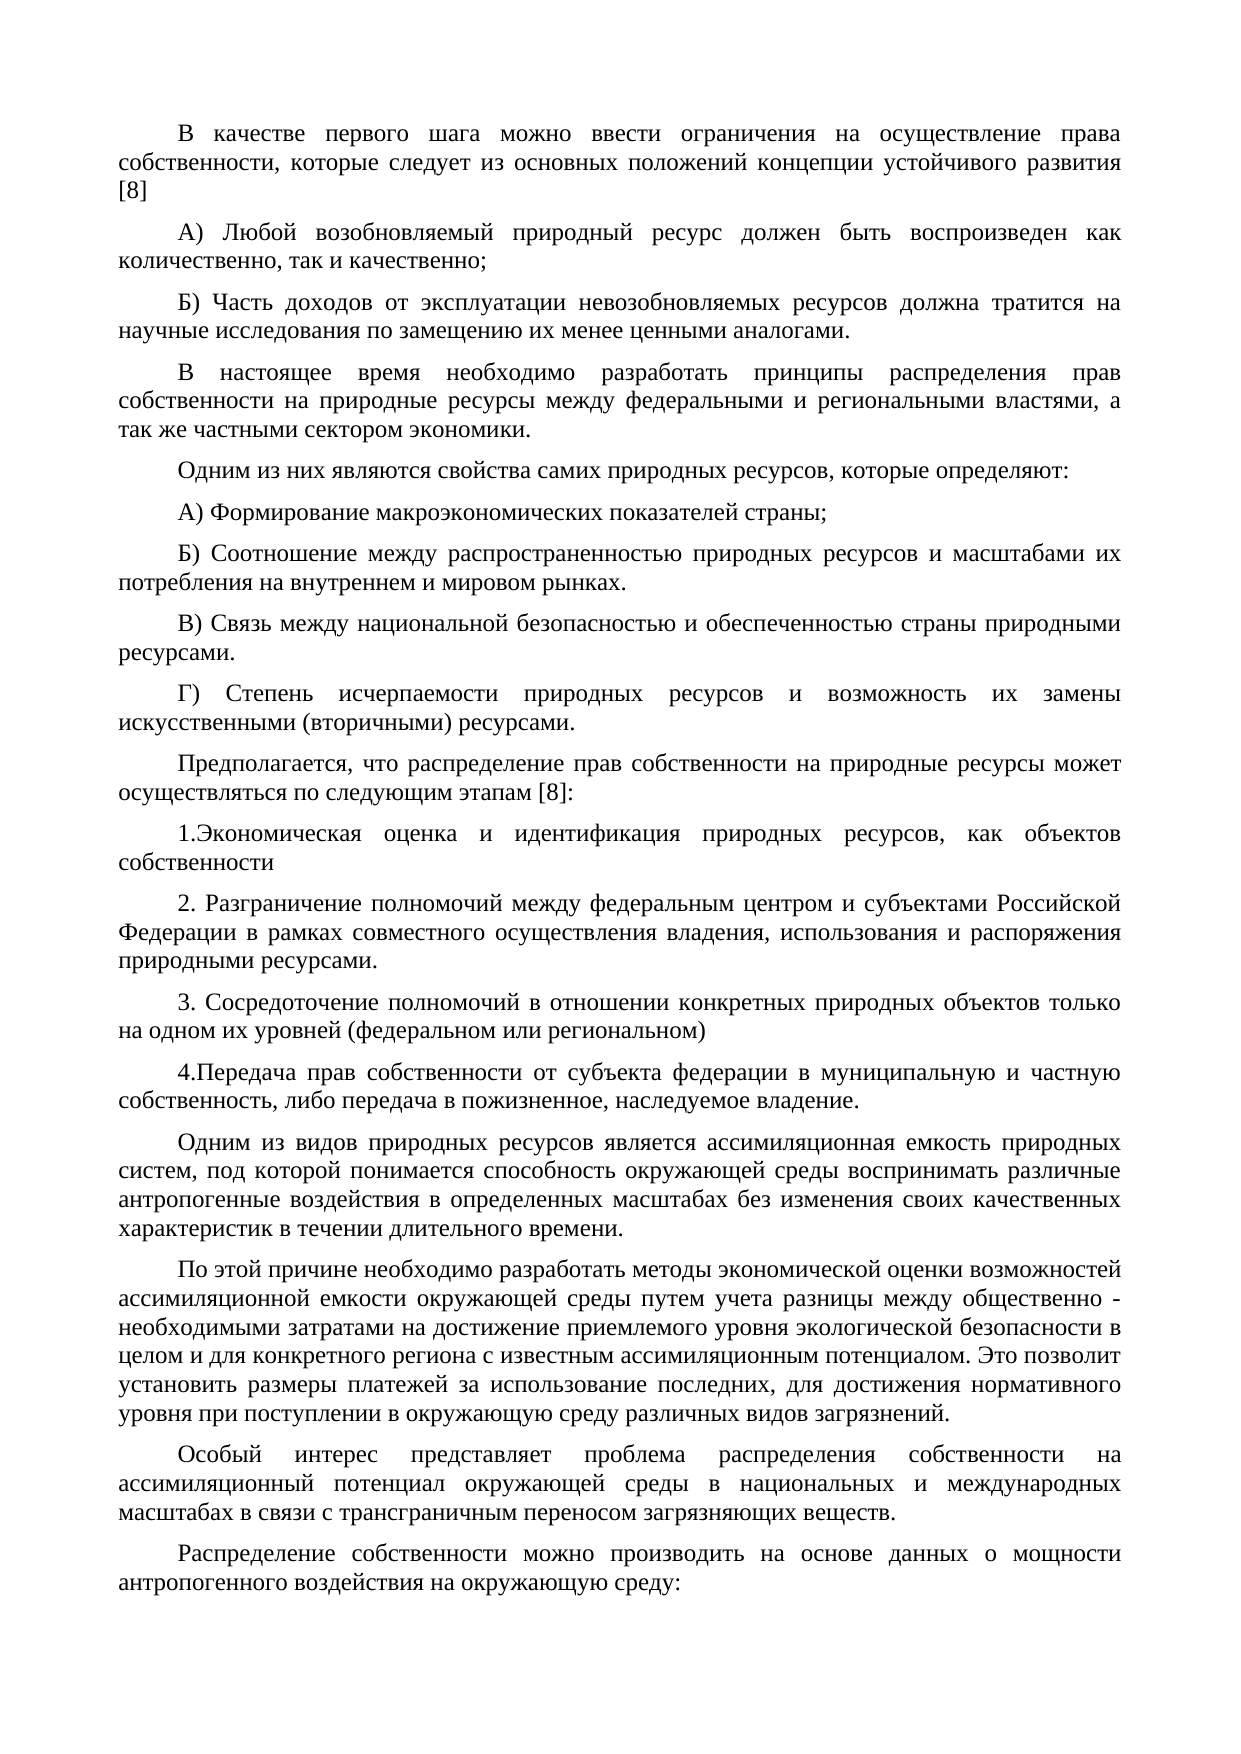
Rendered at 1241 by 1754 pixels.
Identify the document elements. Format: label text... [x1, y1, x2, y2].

text Б) Соотношение между распространенностью природных ресурсов и масштабами их потребления на внутреннем и мировом рынках. [118, 538, 1122, 596]
text В качестве первого шага можно ввести ограничения на осуществление права собственности, которые следует из основных положений концепции устойчивого развития [8] [118, 118, 1122, 204]
text 3. Сосредоточение полномочий в отношении конкретных природных объектов только на одном их уровней (федеральном или региональном) [118, 987, 1122, 1044]
text 2. Разграничение полномочий между федеральным центром и субъектами Российской Федерации в рамках совместного осуществления владения, использования и распоряжения природными ресурсами. [118, 888, 1122, 974]
text А) Любой возобновляемый природный ресурс должен быть воспроизведен как количественно, так и качественно; [118, 217, 1122, 274]
text Одним из них являются свойства самих природных ресурсов, которые определяют: [118, 456, 1122, 484]
text Распределение собственности можно производить на основе данных о мощности антропогенного воздействия на окружающую среду: [118, 1538, 1122, 1596]
text По этой причине необходимо разработать методы экономической оценки возможностей ассимиляционной емкости окружающей среды путем учета разницы между общественно - необходимыми затратами на достижение приемлемого уровня экологической безопасности в целом и для конкретного региона с известным ассимиляционным потенциалом. Это позволит установить размеры платежей за использование последних, для достижения нормативного уровня при поступлении в окружающую среду различных видов загрязнений. [118, 1254, 1122, 1427]
text Б) Часть доходов от эксплуатации невозобновляемых ресурсов должна тратится на научные исследования по замещению их менее ценными аналогами. [118, 287, 1122, 344]
text В настоящее время необходимо разработать принципы распределения прав собственности на природные ресурсы между федеральными и региональными властями, а так же частными сектором экономики. [118, 357, 1122, 443]
text 1.Экономическая оценка и идентификация природных ресурсов, как объектов собственности [118, 818, 1122, 876]
text 4.Передача прав собственности от субъекта федерации в муниципальную и частную собственность, либо передача в пожизненное, наследуемое владение. [118, 1057, 1122, 1114]
text Одним из видов природных ресурсов является ассимиляционная емкость природных систем, под которой понимается способность окружающей среды воспринимать различные антропогенные воздействия в определенных масштабах без изменения своих качественных характеристик в течении длительного времени. [118, 1127, 1122, 1242]
text А) Формирование макроэкономических показателей страны; [118, 497, 1122, 526]
text Предполагается, что распределение прав собственности на природные ресурсы может осуществляться по следующим этапам [8]: [118, 748, 1122, 806]
text В) Связь между национальной безопасностью и обеспеченностью страны природными ресурсами. [118, 608, 1122, 666]
text Особый интерес представляет проблема распределения собственности на ассимиляционный потенциал окружающей среды в национальных и международных масштабах в связи с трансграничным переносом загрязняющих веществ. [118, 1439, 1122, 1526]
text Г) Степень исчерпаемости природных ресурсов и возможность их замены искусственными (вторичными) ресурсами. [118, 678, 1122, 736]
